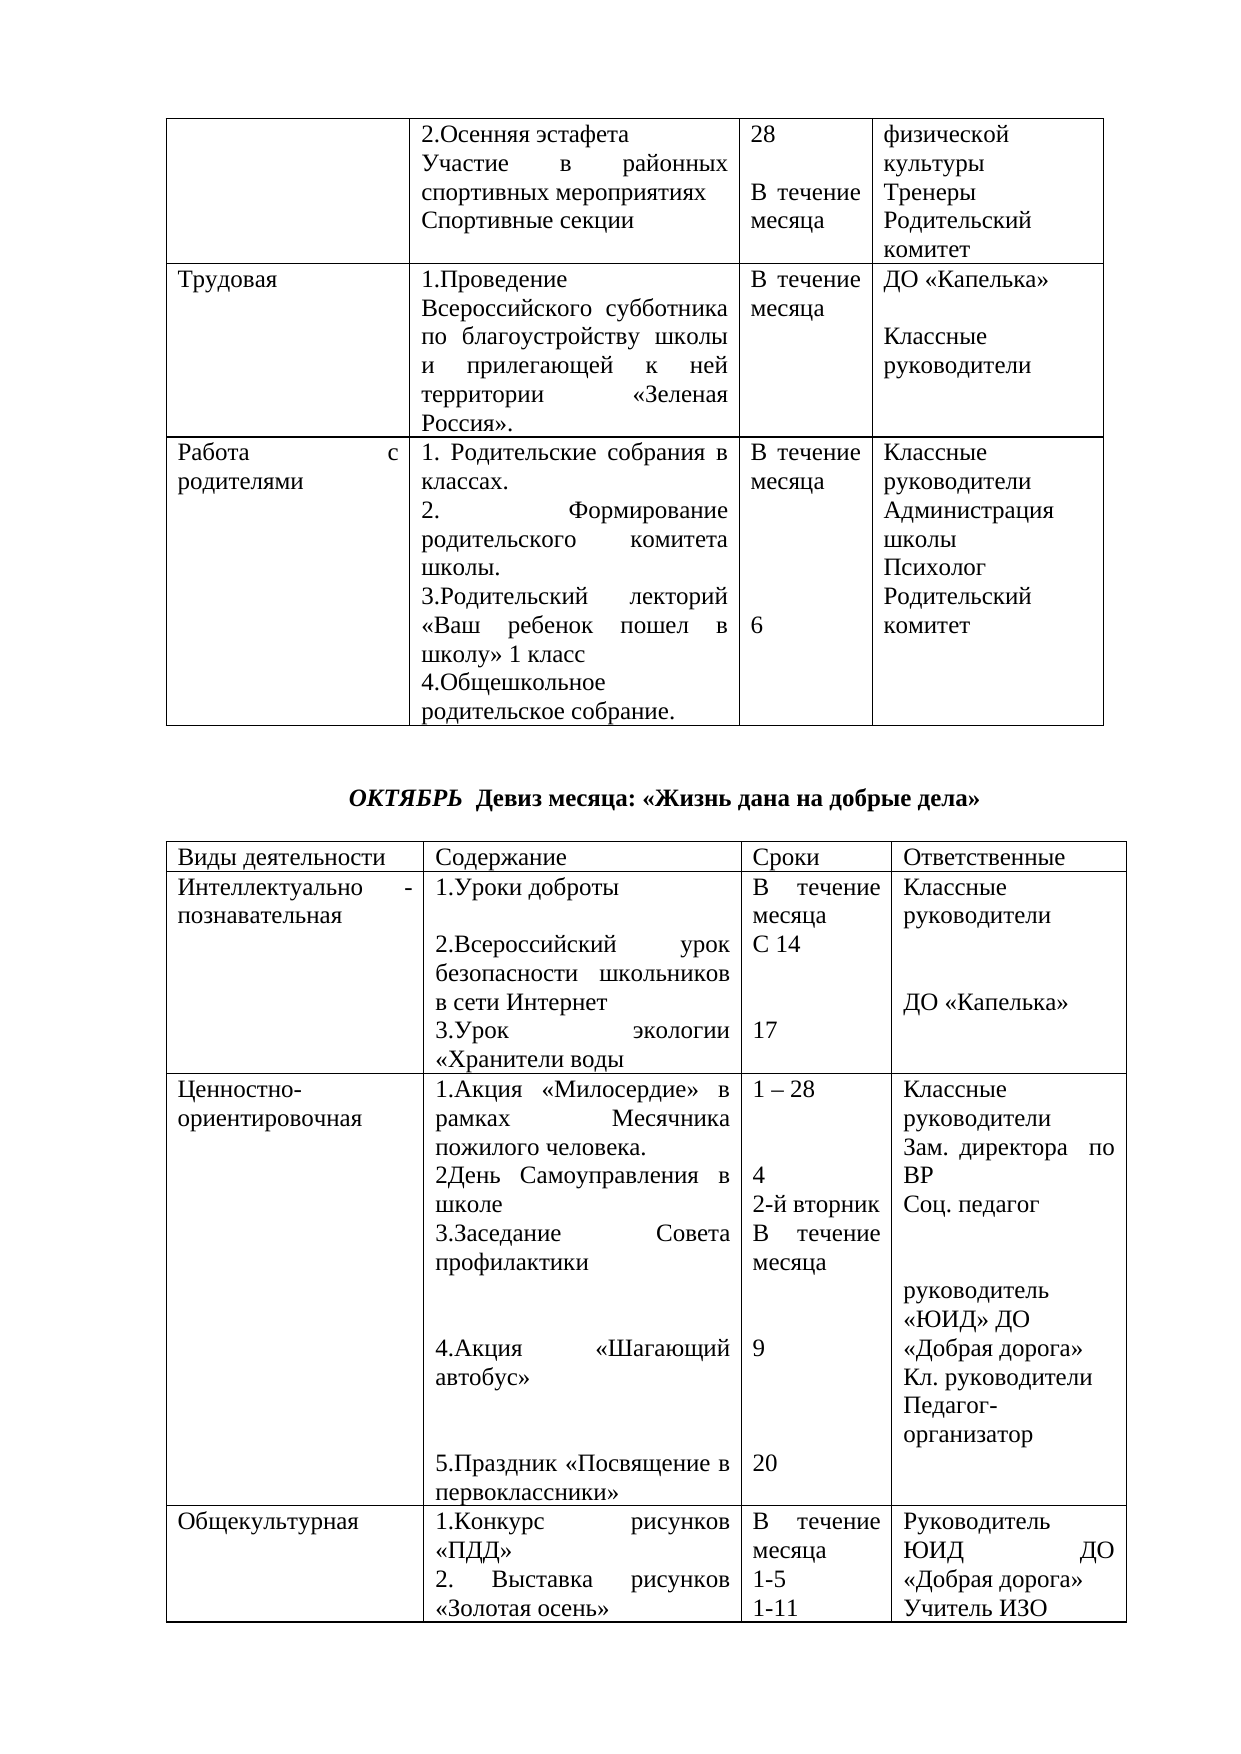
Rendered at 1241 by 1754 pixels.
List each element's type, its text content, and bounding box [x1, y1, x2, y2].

table_cell 1.Уроки доброты 2.Всероссийский урок безопасности школьников в сети Интернет 3.Урок экологии «Хранители воды [424, 872, 741, 1073]
text ОКТЯБРЬ Девиз месяца: «Жизнь дана на добрые дела» [177, 783, 1152, 812]
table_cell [424, 1506, 741, 1621]
table_cell ДО «Капелька» Классные руководители [873, 264, 1103, 436]
table_cell 1.Проведение Всероссийского субботника по благоустройству школы и прилегающей к ней территории «Зеленая Россия». [410, 264, 739, 436]
table_header Ответственные [892, 842, 1126, 871]
table_header Виды деятельности [167, 842, 423, 871]
table_cell В течение месяца 6 [740, 438, 872, 725]
table_cell Классные руководители Администрация школы Психолог Родительский комитет [873, 438, 1103, 725]
table_header Содержание [424, 842, 741, 871]
table_cell Общекультурная [167, 1506, 423, 1621]
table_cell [167, 119, 409, 263]
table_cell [742, 1506, 891, 1621]
table_header Сроки [742, 842, 891, 871]
table_cell 1 – 28 4 2-й вторник В течение месяца 9 20 [742, 1074, 891, 1505]
table_cell В течение месяца [740, 264, 872, 436]
table_cell Классные руководители Зам. директора по ВР Соц. педагог руководитель «ЮИД» ДО «Добрая дорога» Кл. руководители Педагог-организатор [892, 1074, 1126, 1505]
table_cell В течение месяца С 14 17 [742, 872, 891, 1073]
table_cell Интеллектуально - познавательная [167, 872, 423, 1073]
table_cell 1.Акция «Милосердие» в рамках Месячника пожилого человека. 2День Самоуправления в школе 3.Заседание Совета профилактики 4.Акция «Шагающий автобус» 5.Праздник «Посвящение в первоклассники» [424, 1074, 741, 1505]
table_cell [410, 119, 739, 263]
table_cell Работа с родителями [167, 438, 409, 725]
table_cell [873, 119, 1103, 263]
table_cell Классные руководители ДО «Капелька» [892, 872, 1126, 1073]
table_cell 1. Родительские собрания в классах. 2. Формирование родительского комитета школы. 3.Родительский лекторий «Ваш ребенок пошел в школу» 1 класс 4.Общешкольное родительское собрание. [410, 438, 739, 725]
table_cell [892, 1506, 1126, 1621]
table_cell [740, 119, 872, 263]
table_cell Трудовая [167, 264, 409, 436]
table_cell Ценностно-ориентировочная [167, 1074, 423, 1505]
